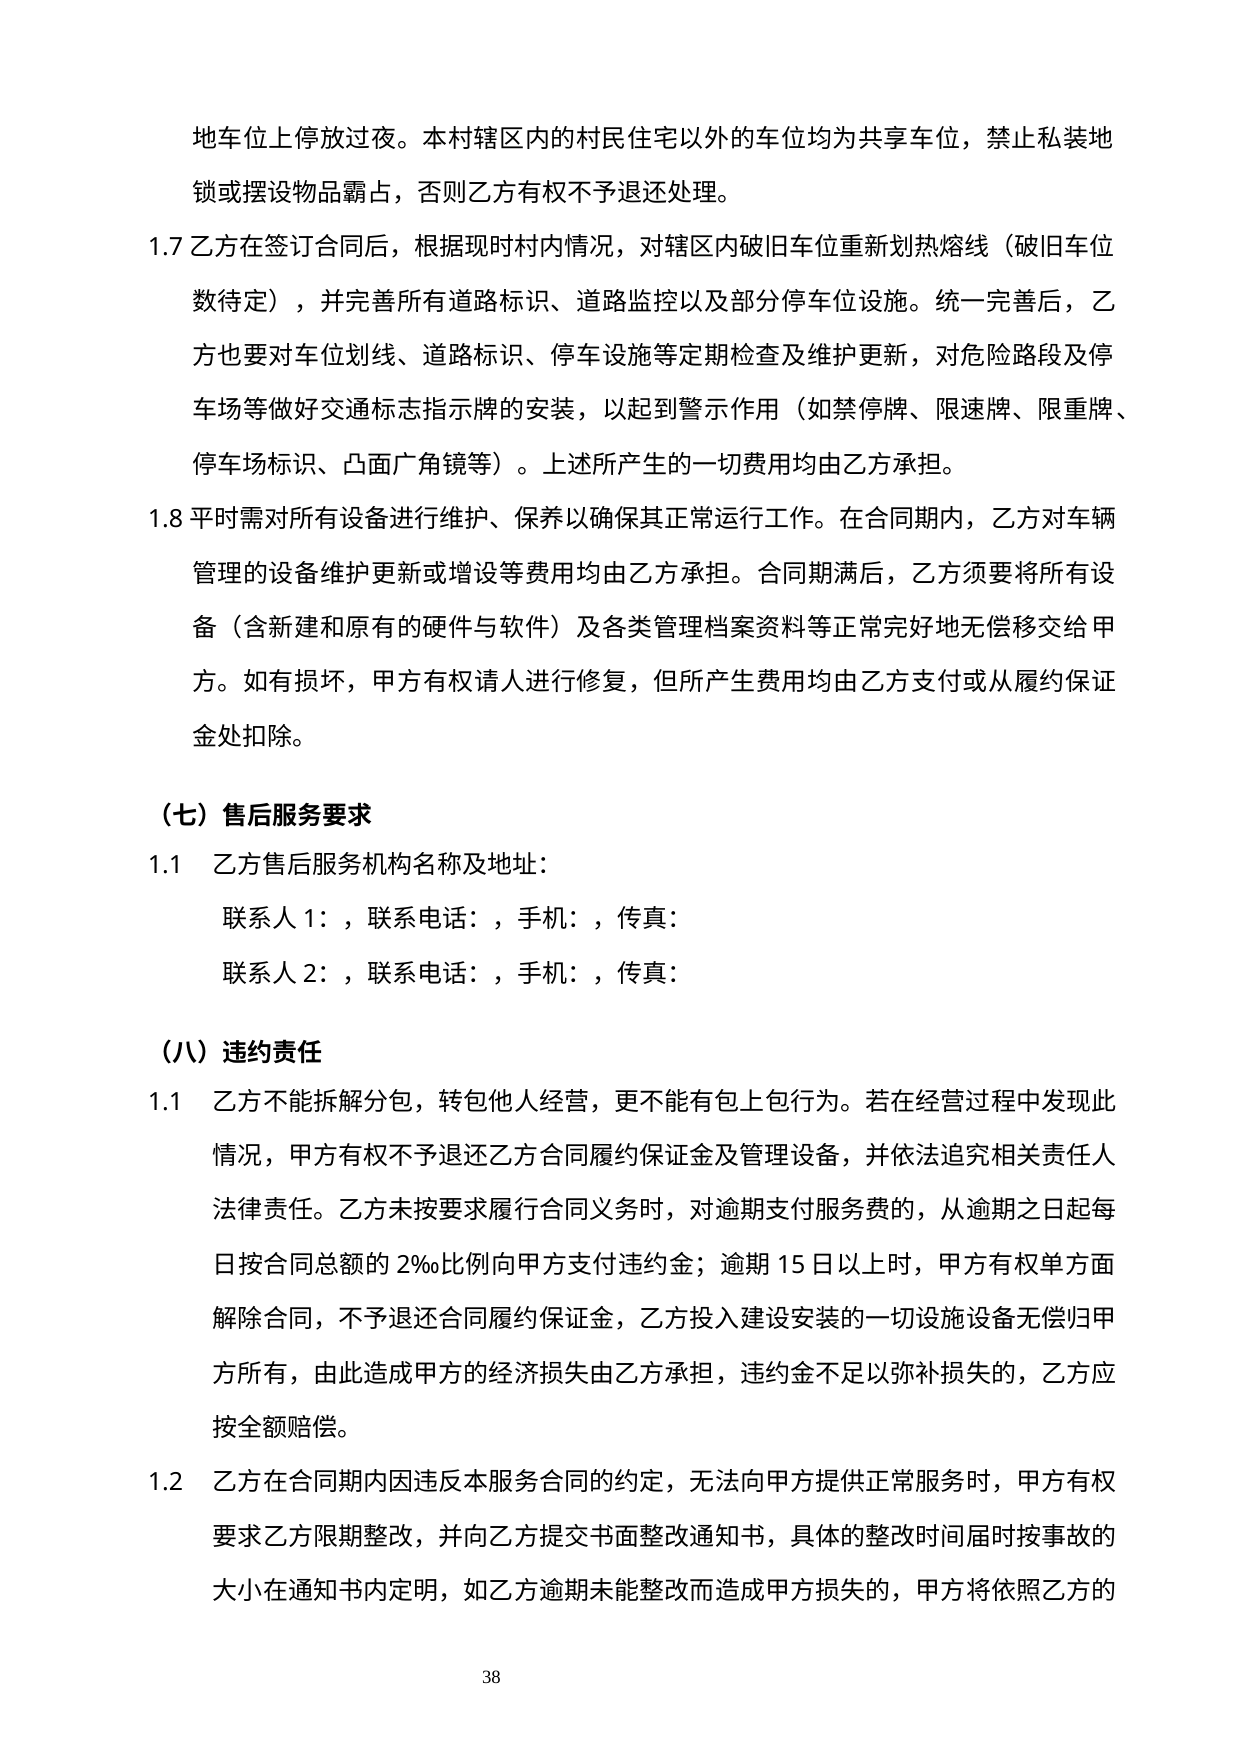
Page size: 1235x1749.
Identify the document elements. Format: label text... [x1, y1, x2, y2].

list 平时需对所有设备进行维护、保养以确保其正常运行工作。在合同期内，乙方对车辆管理的设备维护更新或增设等费用均由乙方承担。合同期满后，乙方须要将所有设备（含新建和原有的硬件与软件）及各类管理档案资料等正常完好地无偿移交给甲方。如有损坏，甲方有权请人进行修复，但所产生费用均由乙方支付或从履约保证金处扣除。 [148, 499, 1116, 752]
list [148, 118, 1116, 209]
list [148, 1462, 1116, 1607]
list 违约责任 [148, 1032, 1116, 1069]
list 乙方不能拆解分包，转包他人经营，更不能有包上包行为。若在经营过程中发现此情况，甲方有权不予退还乙方合同履约保证金及管理设备，并依法追究相关责任人法律责任。乙方未按要求履行合同义务时，对逾期支付服务费的，从逾期之日起每日按合同总额的2‰比例向甲方支付违约金；逾期15日以上时，甲方有权单方面解除合同，不予退还合同履约保证金，乙方投入建设安装的一切设施设备无偿归甲方所有，由此造成甲方的经济损失由乙方承担，违约金不足以弥补损失的，乙方应按全额赔偿。 [148, 1081, 1116, 1444]
list 乙方售后服务机构名称及地址： [148, 844, 1116, 881]
text 联系人2：，联系电话：，手机：，传真： [148, 953, 1116, 989]
list 乙方在签订合同后，根据现时村内情况，对辖区内破旧车位重新划热熔线（破旧车位数待定），并完善所有道路标识、道路监控以及部分停车位设施。统一完善后，乙方也要对车位划线、道路标识、停车设施等定期检查及维护更新，对危险路段及停车场等做好交通标志指示牌的安装，以起到警示作用（如禁停牌、限速牌、限重牌、停车场标识、凸面广角镜等）。上述所产生的一切费用均由乙方承担。 [148, 227, 1116, 481]
text 联系人1：，联系电话：，手机：，传真： [148, 899, 1116, 935]
list 售后服务要求 [148, 796, 1116, 832]
